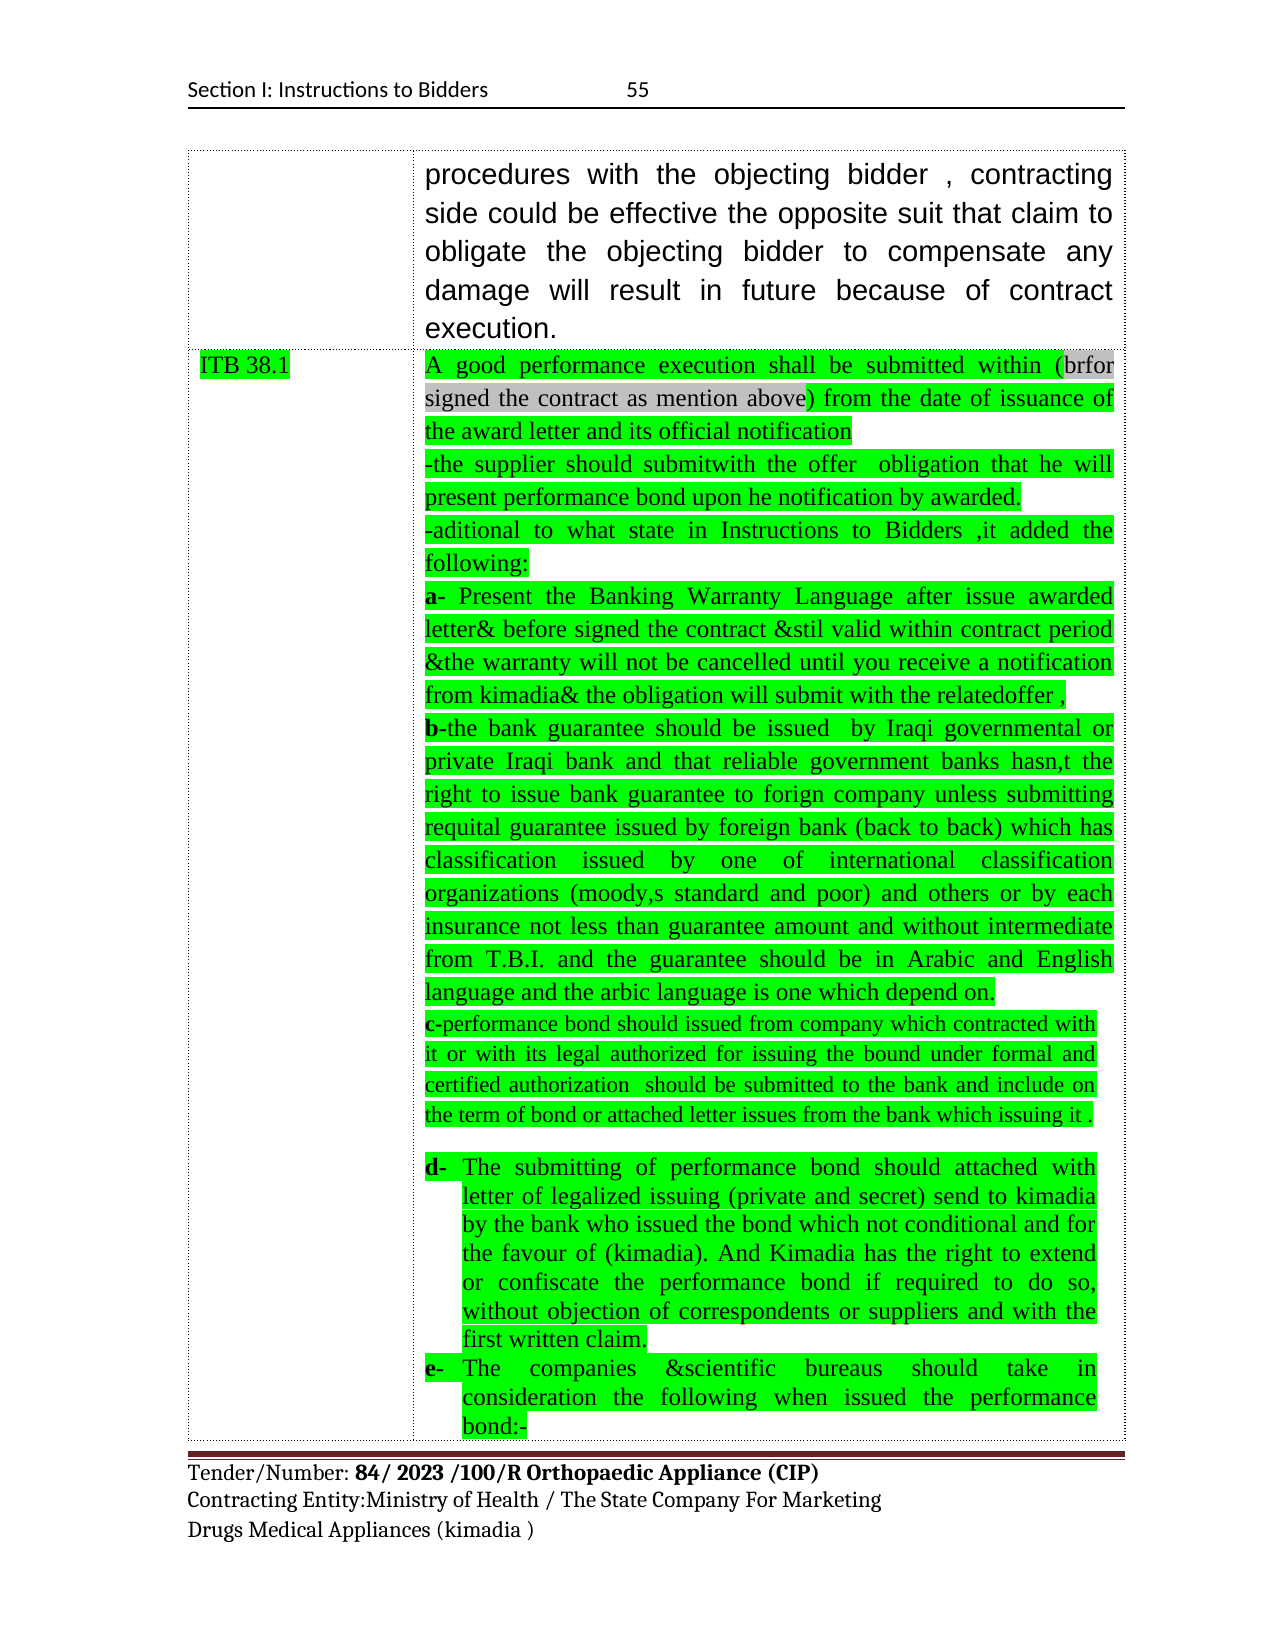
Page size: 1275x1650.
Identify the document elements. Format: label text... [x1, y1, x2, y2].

table_cell ITB 38.1 [188, 349, 413, 1439]
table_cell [413, 349, 1125, 1439]
table_cell ITB 37.2 [188, 150, 413, 349]
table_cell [413, 150, 1125, 349]
